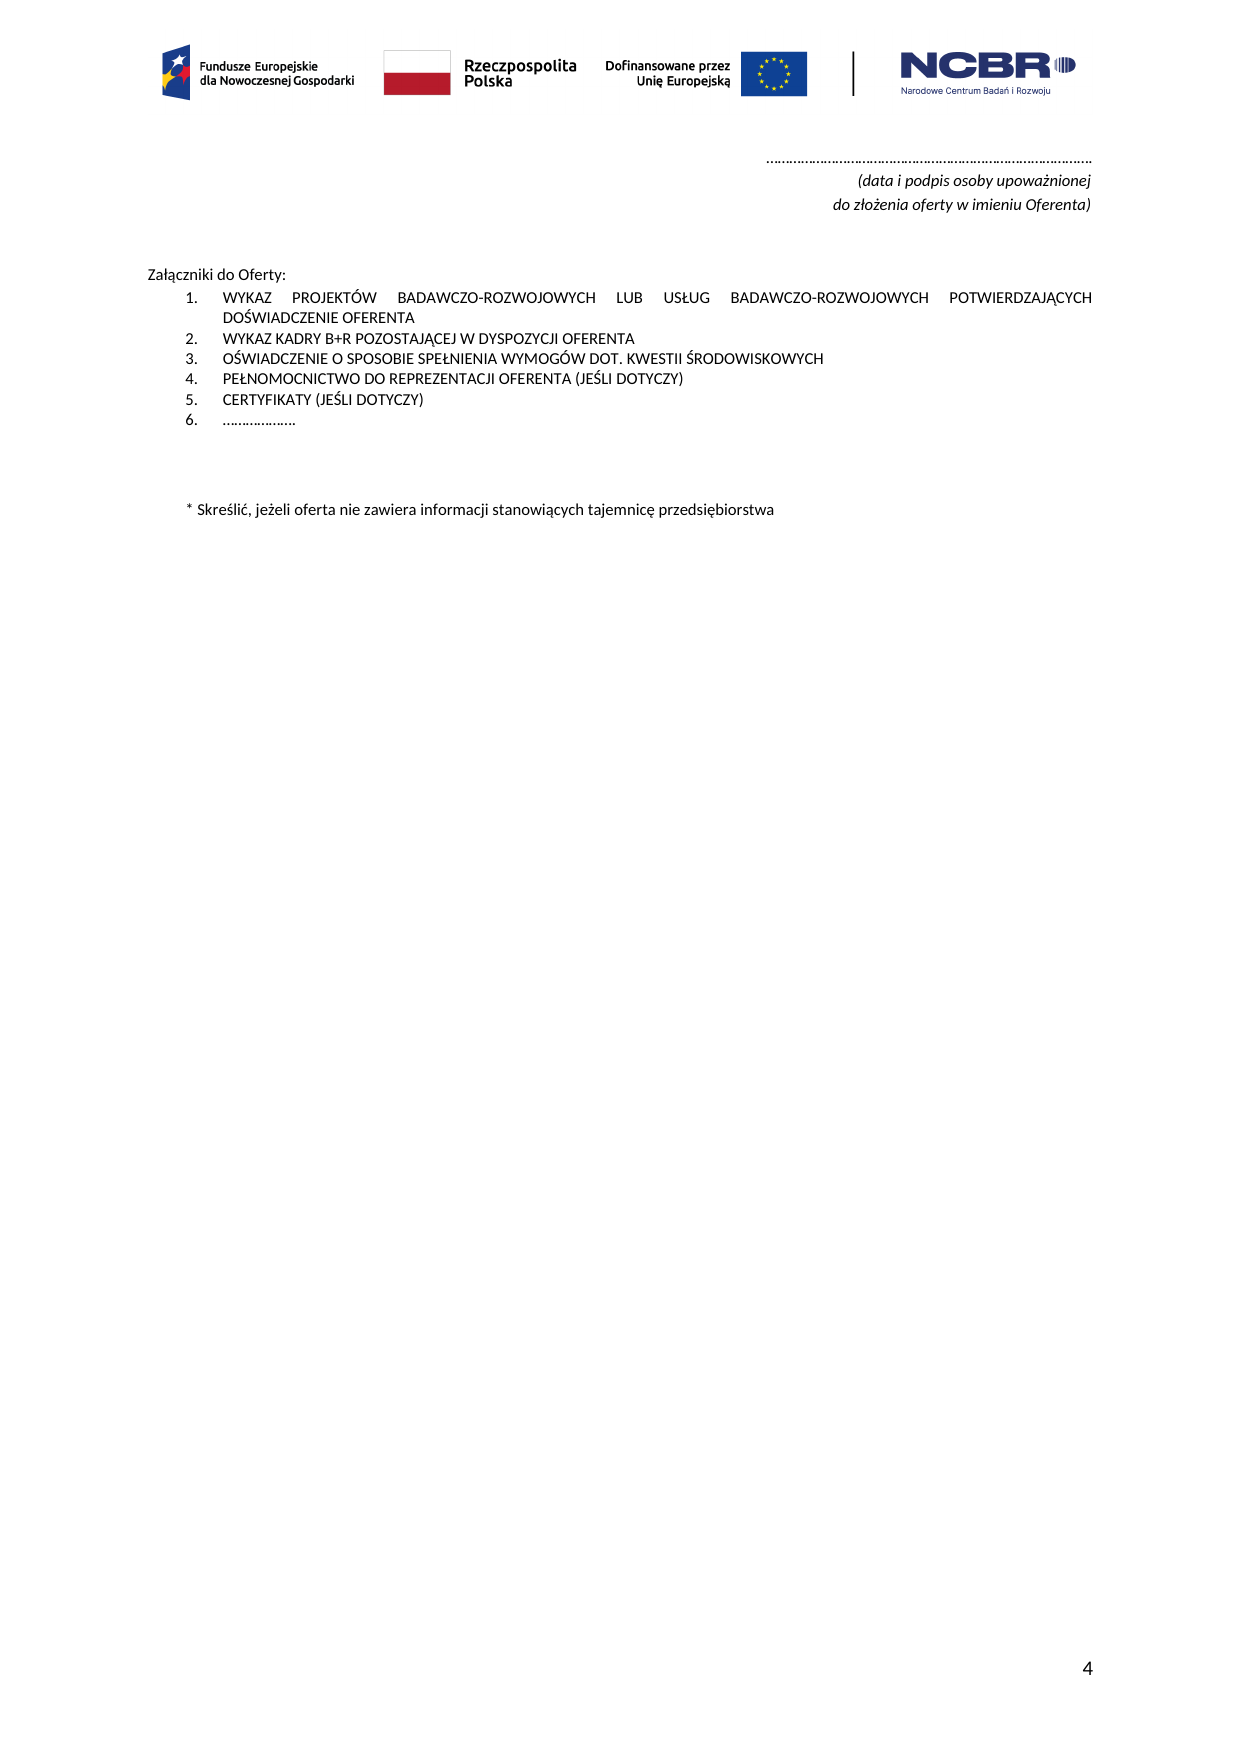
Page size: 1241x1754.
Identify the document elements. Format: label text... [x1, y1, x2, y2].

list CERTYFIKATY (JEŚLI DOTYCZY) [185, 389, 1093, 409]
list (data i podpis osoby upoważnionej [223, 171, 1093, 191]
list PEŁNOMOCNICTWO DO REPREZENTACJI OFERENTA (JEŚLI DOTYCZY) [185, 368, 1093, 389]
list do złożenia oferty w imieniu Oferenta) [223, 194, 1093, 214]
list WYKAZ KADRY B+R POZOSTAJĄCEJ W DYSPOZYCJI OFERENTA [185, 328, 1093, 348]
text Załączniki do Oferty: [148, 264, 1093, 284]
picture [147, 29, 1093, 115]
text …………………………………………………………………………. [185, 147, 1093, 168]
text * Skreślić, jeżeli oferta nie zawiera informacji stanowiących tajemnicę przedsiębiorstwa [185, 499, 1093, 520]
list WYKAZ PROJEKTÓW BADAWCZO-ROZWOJOWYCH LUB USŁUG BADAWCZO-ROZWOJOWYCH POTWIERDZAJĄCYCH DOŚWIADCZENIE OFERENTA [185, 287, 1093, 328]
list OŚWIADCZENIE O SPOSOBIE SPEŁNIENIA WYMOGÓW DOT. KWESTII ŚRODOWISKOWYCH [185, 348, 1093, 368]
list ………………. [185, 409, 1093, 429]
